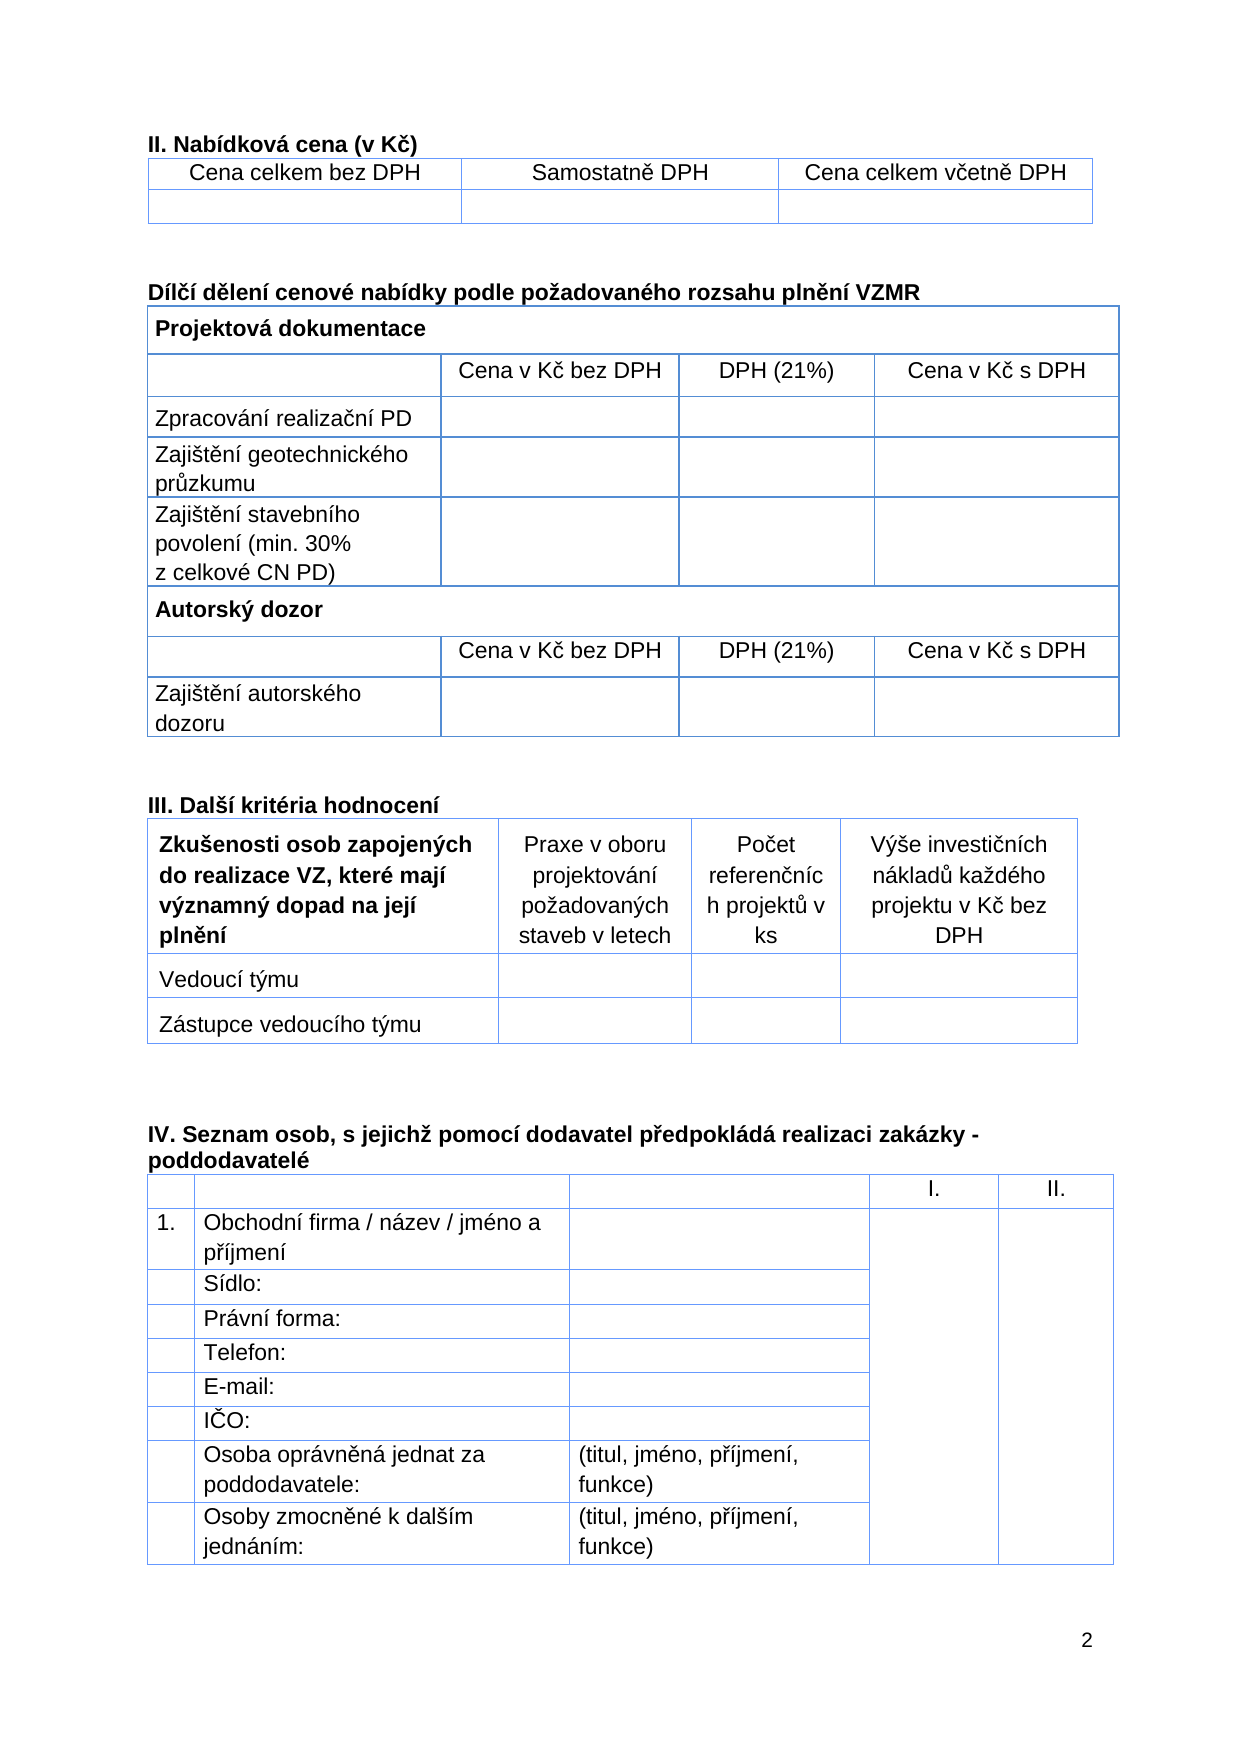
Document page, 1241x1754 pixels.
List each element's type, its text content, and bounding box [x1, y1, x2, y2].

text II. Nabídková cena (v Kč) [148, 131, 1093, 158]
table_cell [680, 438, 874, 496]
table_cell [462, 190, 778, 223]
table_cell [148, 1373, 194, 1406]
table_cell [148, 1407, 194, 1440]
table_cell E-mail: [195, 1373, 569, 1406]
table_header Projektová dokumentace [148, 307, 1118, 353]
table_header [195, 1175, 569, 1207]
table_cell [148, 1503, 194, 1563]
table_cell Zajištění stavebního povolení (min. 30% z celkové CN PD) [148, 498, 440, 585]
table_cell [148, 1339, 194, 1372]
table_cell IČO: [195, 1407, 569, 1440]
table_cell [875, 678, 1118, 736]
table_cell [680, 498, 874, 585]
table_header Samostatně DPH [462, 159, 778, 189]
table_header II. [999, 1175, 1113, 1207]
table_cell [692, 954, 840, 997]
table_header [148, 1175, 194, 1207]
table_cell [499, 954, 691, 997]
table_header I. [870, 1175, 998, 1207]
table_cell Cena v Kč s DPH [875, 355, 1118, 396]
table_cell Právní forma: [195, 1305, 569, 1337]
table_cell Zástupce vedoucího týmu [148, 998, 498, 1043]
table_cell [442, 678, 678, 736]
table_cell [870, 1209, 998, 1563]
table_cell DPH (21%) [680, 637, 874, 676]
table_cell [570, 1407, 869, 1440]
table_cell (titul, jméno, příjmení, funkce) [570, 1503, 869, 1563]
table_cell [875, 438, 1118, 496]
table_cell [148, 1441, 194, 1502]
table_header Praxe v oboru projektování požadovaných staveb v letech [499, 819, 691, 953]
table_cell Zajištění autorského dozoru [148, 678, 440, 736]
table_cell [841, 998, 1077, 1043]
table_cell Obchodní firma / název / jméno a příjmení [195, 1209, 569, 1269]
text IV. Seznam osob, s jejichž pomocí dodavatel předpokládá realizaci zakázky - poddodavatelé [148, 1121, 1093, 1173]
table_cell Zajištění geotechnického průzkumu [148, 438, 440, 496]
table_header Cena celkem včetně DPH [779, 159, 1092, 189]
table_cell [779, 190, 1092, 223]
table_cell [149, 190, 461, 223]
table_cell Autorský dozor [148, 587, 1118, 636]
table_cell Osoba oprávněná jednat za poddodavatele: [195, 1441, 569, 1502]
table_cell Cena v Kč bez DPH [442, 637, 678, 676]
table_cell Telefon: [195, 1339, 569, 1372]
table_cell [680, 678, 874, 736]
table_header Zkušenosti osob zapojených do realizace VZ, které mají významný dopad na její plnění [148, 819, 498, 953]
table_cell [442, 498, 678, 585]
table_cell [442, 397, 678, 436]
table_cell [148, 1305, 194, 1337]
table_cell [875, 498, 1118, 585]
table_cell Cena v Kč s DPH [875, 637, 1118, 676]
text Dílčí dělení cenové nabídky podle požadovaného rozsahu plnění VZMR [148, 278, 1093, 305]
table_cell [148, 637, 440, 676]
table_header [570, 1175, 869, 1207]
table_cell [570, 1339, 869, 1372]
text III. Další kritéria hodnocení [148, 792, 1093, 818]
table_cell 1. [148, 1209, 194, 1269]
table_header Cena celkem bez DPH [149, 159, 461, 189]
table_cell Sídlo: [195, 1270, 569, 1303]
table_cell [680, 397, 874, 436]
table_cell [442, 438, 678, 496]
table_cell [570, 1209, 869, 1269]
table_cell Osoby zmocněné k dalším jednáním: [195, 1503, 569, 1563]
table_cell Vedoucí týmu [148, 954, 498, 997]
table_header Počet referenčních projektů v ks [692, 819, 840, 953]
table_cell [148, 1270, 194, 1303]
table_cell DPH (21%) [680, 355, 874, 396]
table_cell [999, 1209, 1113, 1563]
table_cell [570, 1270, 869, 1303]
table_cell [148, 355, 440, 396]
table_cell [875, 397, 1118, 436]
table_cell [570, 1305, 869, 1337]
table_cell [499, 998, 691, 1043]
table_cell Cena v Kč bez DPH [442, 355, 678, 396]
table_header Výše investičních nákladů každého projektu v Kč bez DPH [841, 819, 1077, 953]
table_cell [841, 954, 1077, 997]
table_cell [692, 998, 840, 1043]
table_cell Zpracování realizační PD [148, 397, 440, 436]
table_cell (titul, jméno, příjmení, funkce) [570, 1441, 869, 1502]
table_cell [570, 1373, 869, 1406]
